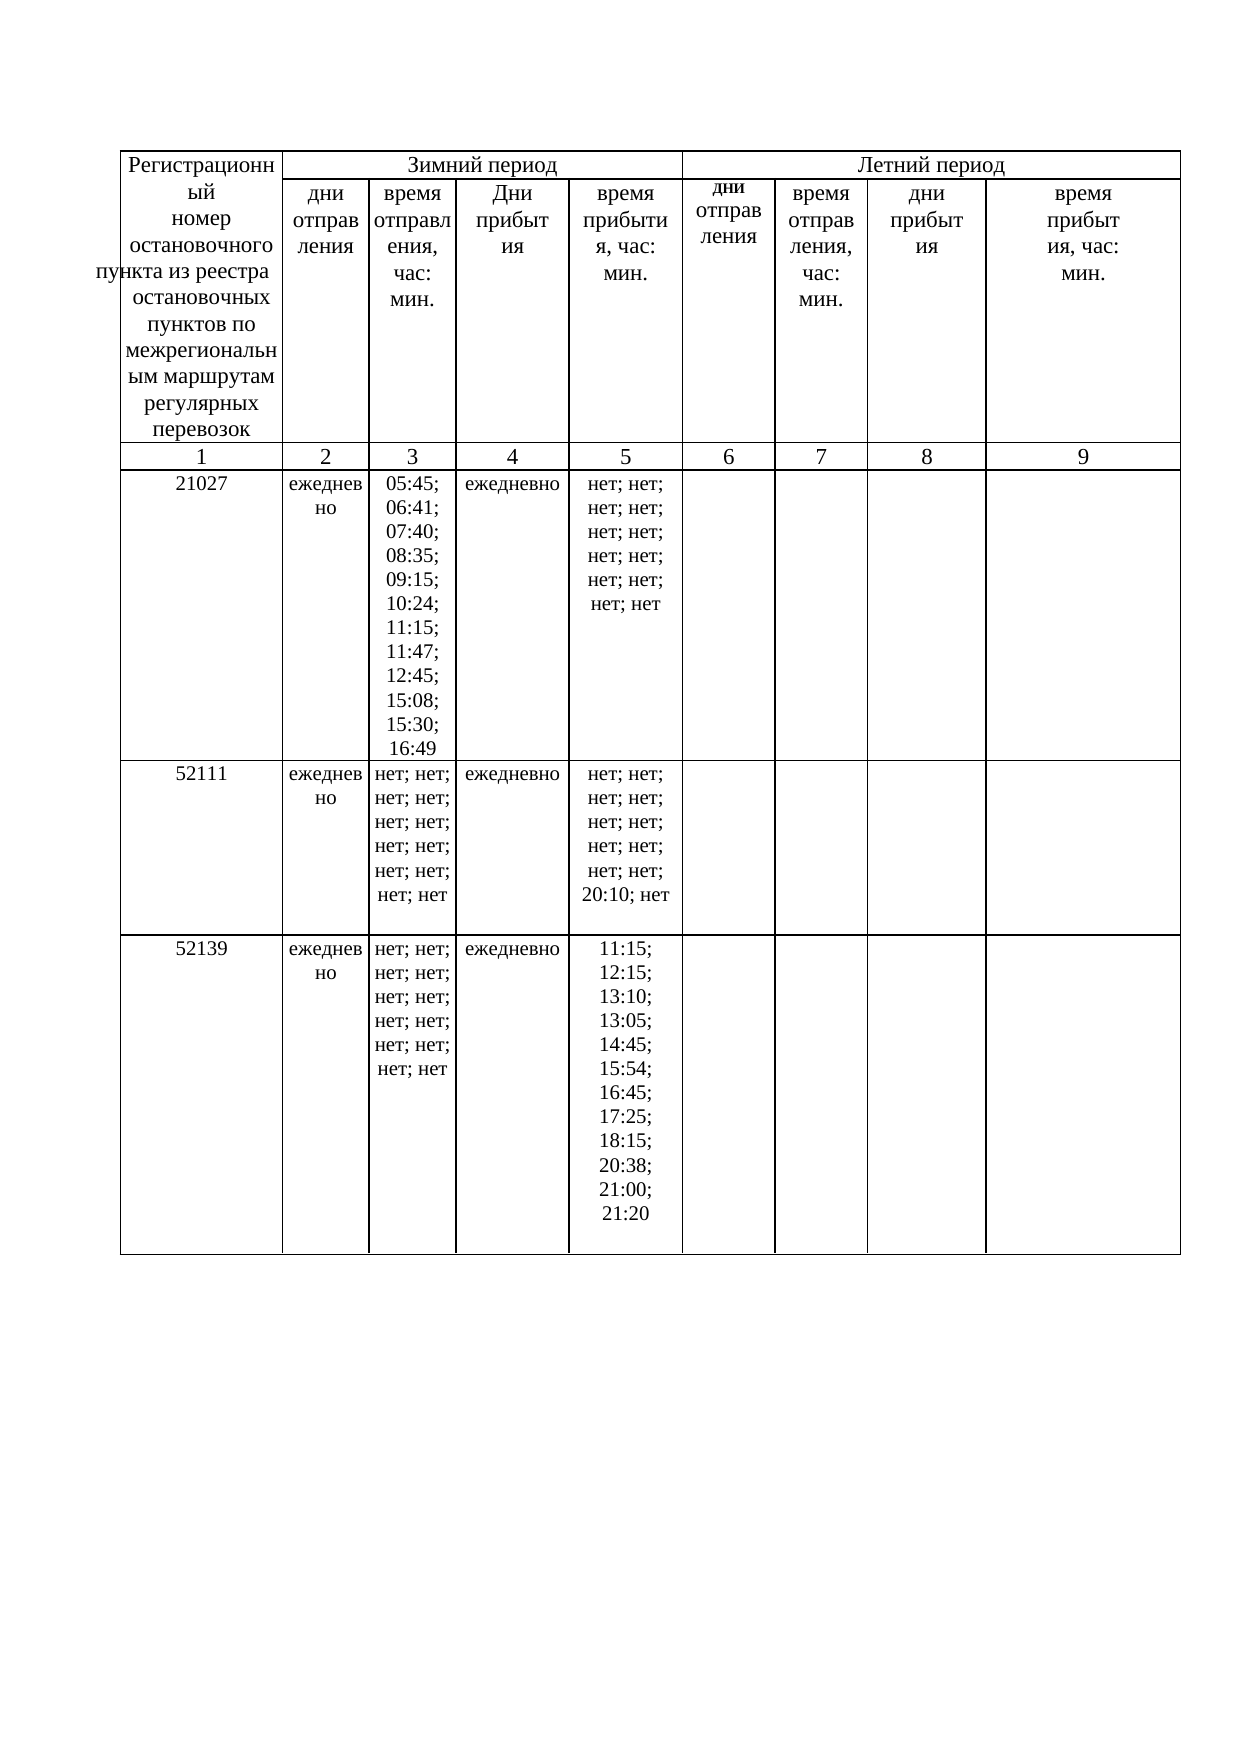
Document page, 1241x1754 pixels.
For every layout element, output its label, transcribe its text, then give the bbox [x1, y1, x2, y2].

table_cell [987, 471, 1180, 760]
table_cell Дни прибыт ия [457, 180, 568, 441]
table_cell [683, 936, 774, 1253]
table_cell ежедневно [457, 936, 568, 1253]
table_header Летний период [683, 152, 1180, 178]
table_cell 6 [683, 443, 774, 469]
table_cell 21027 [121, 471, 282, 760]
table_header Регистрационный номер остановочного пункта из реестра остановочных пунктов по межрегиональным маршрутам регулярных перевозок [121, 152, 282, 441]
table_cell 05:45; 06:41; 07:40; 08:35; 09:15; 10:24; 11:15; 11:47; 12:45; 15:08; 15:30; 16:49 [370, 471, 455, 760]
table_cell 52139 [121, 936, 282, 1253]
table_cell [868, 761, 985, 934]
table_cell время прибыт ия, час: мин. [987, 180, 1180, 441]
table_cell дни отправ ления [283, 180, 368, 441]
table_cell время отправл ения, час: мин. [370, 180, 455, 441]
table_cell [776, 761, 867, 934]
table_cell ежедневно [283, 471, 368, 760]
table_cell нет; нет; нет; нет; нет; нет; нет; нет; нет; нет; 20:10; нет [570, 761, 682, 934]
table_cell [776, 471, 867, 760]
table_cell 3 [370, 443, 455, 469]
table_cell ежедневно [283, 761, 368, 934]
table_cell нет; нет; нет; нет; нет; нет; нет; нет; нет; нет; нет; нет [370, 936, 455, 1253]
table_cell время отправ ления, час: мин. [776, 180, 867, 441]
table_cell 8 [868, 443, 985, 469]
table_cell ежедневно [457, 761, 568, 934]
table_cell 5 [570, 443, 682, 469]
table_cell ежедневно [457, 471, 568, 760]
table_cell 2 [283, 443, 368, 469]
table_cell [987, 936, 1180, 1253]
table_cell [776, 936, 867, 1253]
table_cell ежедневно [283, 936, 368, 1253]
table_cell [683, 471, 774, 760]
table_cell [868, 936, 985, 1253]
table_cell [868, 471, 985, 760]
table_cell 1 [121, 443, 282, 469]
table_cell 7 [776, 443, 867, 469]
table_cell [683, 761, 774, 934]
table_cell нет; нет; нет; нет; нет; нет; нет; нет; нет; нет; нет; нет [370, 761, 455, 934]
table_header Зимний период [283, 152, 682, 178]
table_cell 9 [987, 443, 1180, 469]
table_cell 4 [457, 443, 568, 469]
table_cell 11:15; 12:15; 13:10; 13:05; 14:45; 15:54; 16:45; 17:25; 18:15; 20:38; 21:00; 21:20 [570, 936, 682, 1253]
table_cell время прибыти я, час: мин. [570, 180, 682, 441]
table_cell ДНИ отправ ления [683, 180, 774, 441]
table_cell нет; нет; нет; нет; нет; нет; нет; нет; нет; нет; нет; нет [570, 471, 682, 760]
table_cell дни прибыт ия [868, 180, 985, 441]
table_cell [987, 761, 1180, 934]
table_cell 52111 [121, 761, 282, 934]
